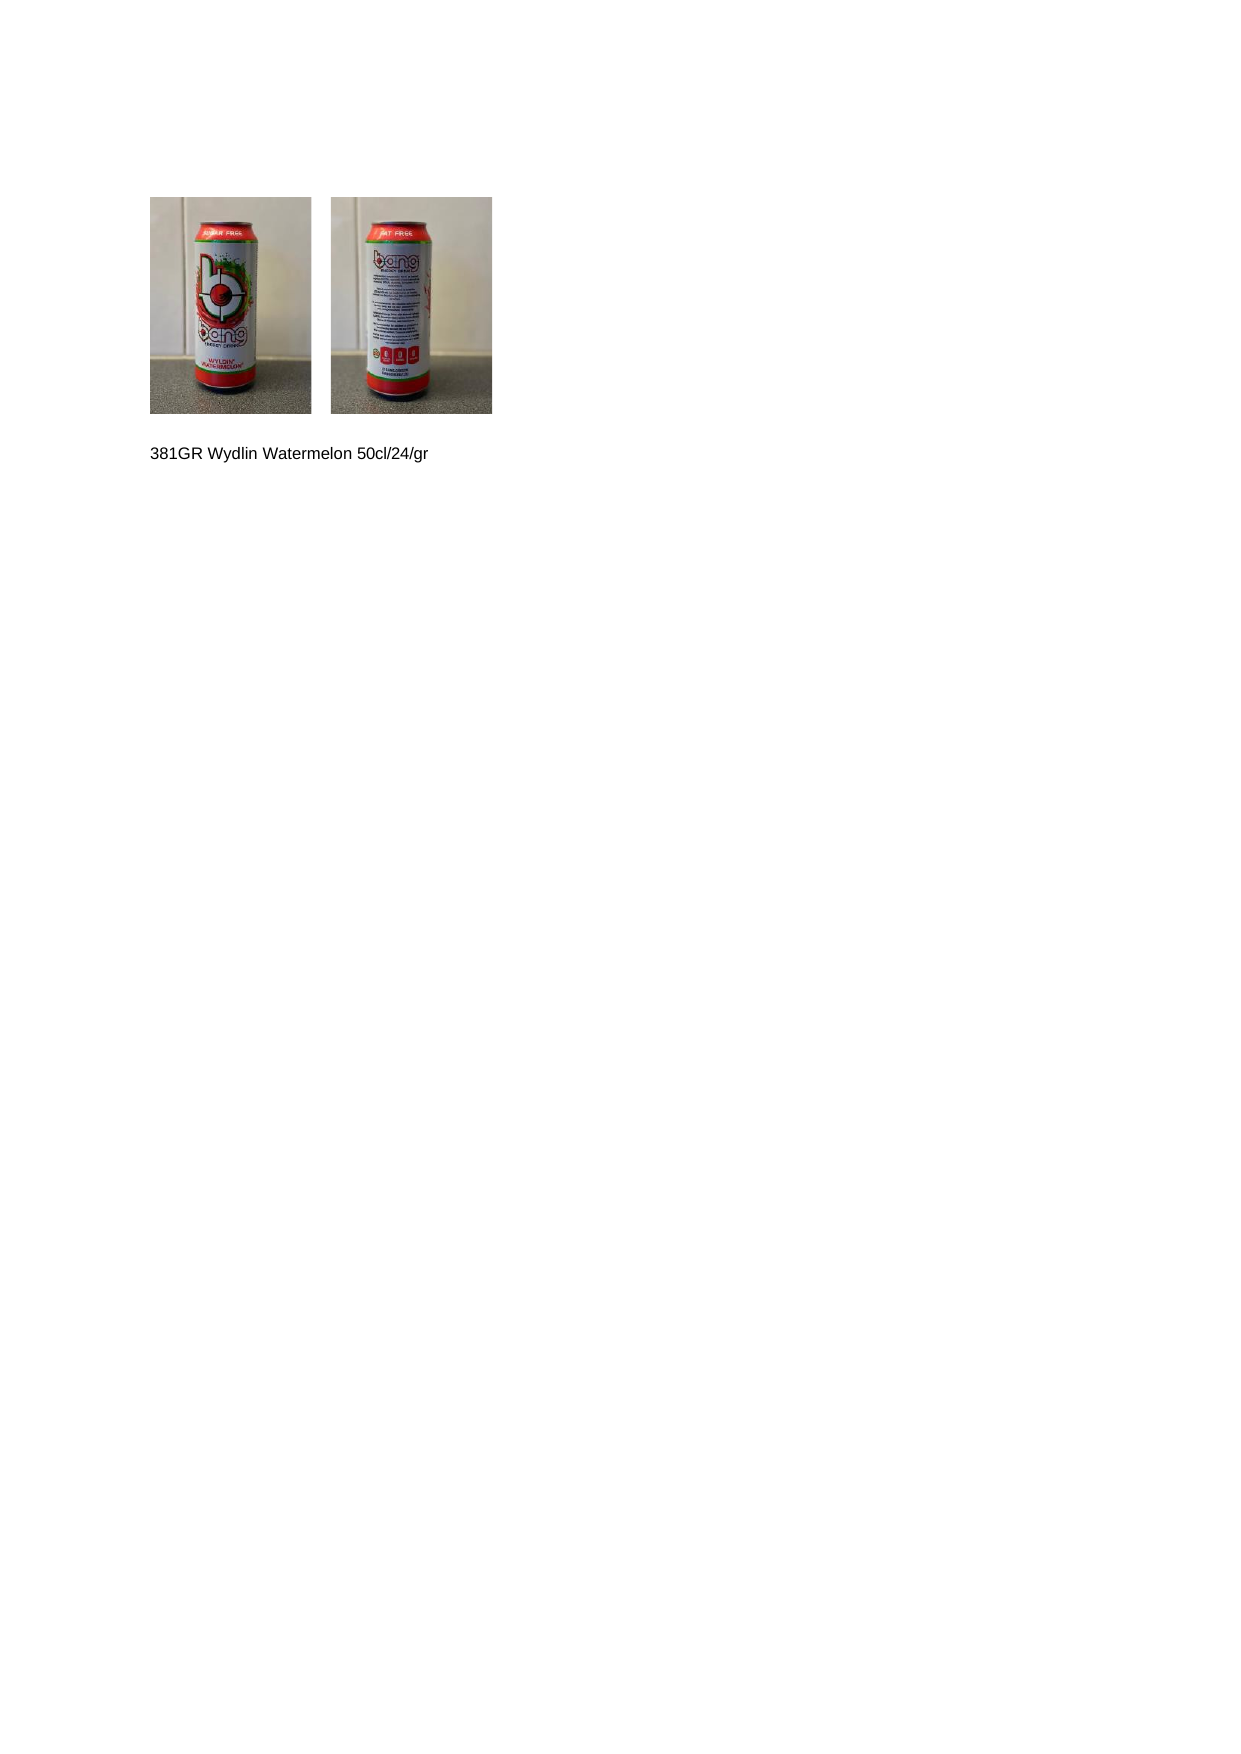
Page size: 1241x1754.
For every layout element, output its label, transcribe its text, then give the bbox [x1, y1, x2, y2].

picture [150, 197, 312, 414]
picture [330, 197, 493, 414]
text 381GR Wydlin Watermelon 50cl/24/gr [150, 444, 1080, 463]
